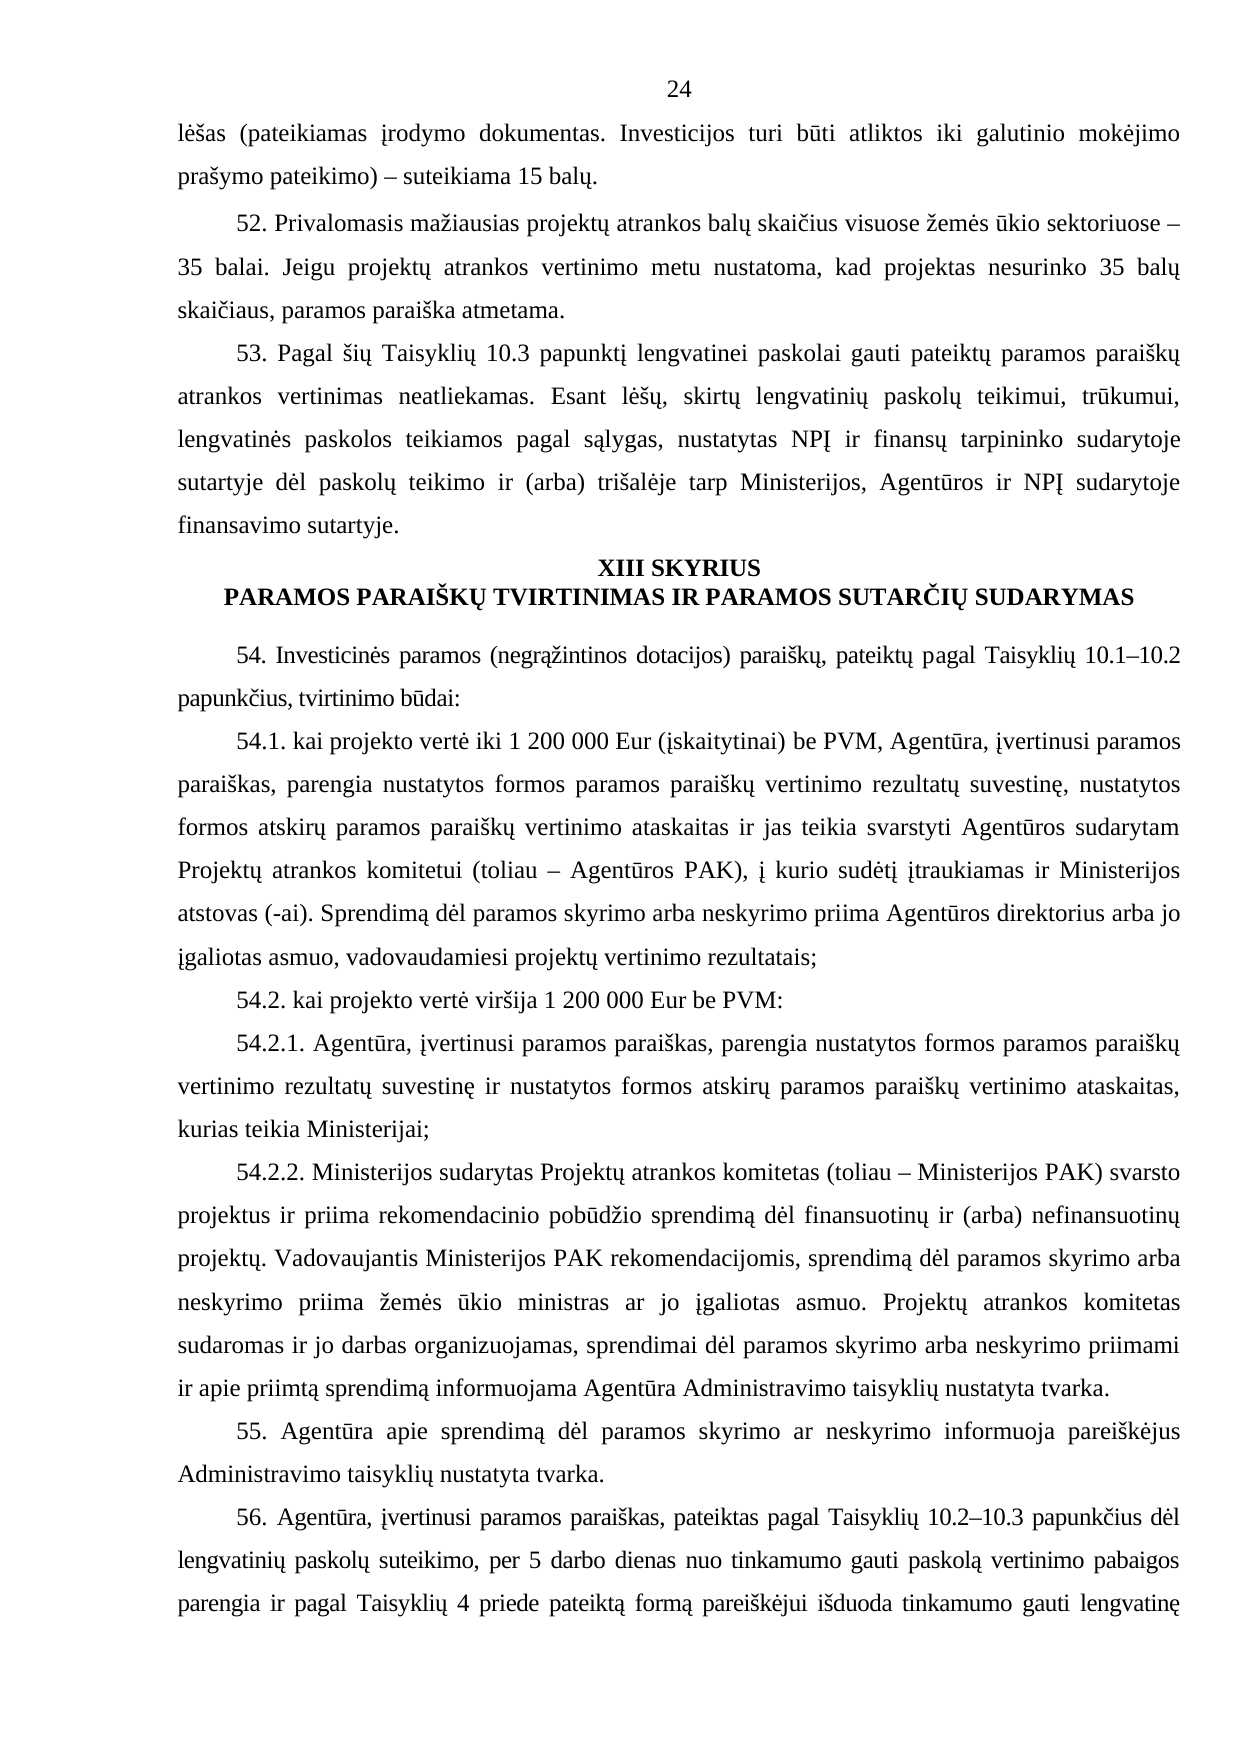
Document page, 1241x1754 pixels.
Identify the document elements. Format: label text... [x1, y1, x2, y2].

text 54. Investicinės paramos (negrąžintinos dotacijos) paraiškų, pateiktų pagal Taisyklių 10.1–10.2 papunkčius, tvirtinimo būdai: [177, 640, 1181, 712]
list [177, 118, 1181, 190]
text 52. Privalomasis mažiausias projektų atrankos balų skaičius visuose žemės ūkio sektoriuose – 35 balai. Jeigu projektų atrankos vertinimo metu nustatoma, kad projektas nesurinko 35 balų skaičiaus, paramos paraiška atmetama. [177, 208, 1181, 323]
text 54.2.1. Agentūra, įvertinusi paramos paraiškas, parengia nustatytos formos paramos paraiškų vertinimo rezultatų suvestinę ir nustatytos formos atskirų paramos paraiškų vertinimo ataskaitas, kurias teikia Ministerijai; [177, 1028, 1181, 1143]
text XIII SKYRIUS [177, 553, 1181, 582]
text 55. Agentūra apie sprendimą dėl paramos skyrimo ar neskyrimo informuoja pareiškėjus Administravimo taisyklių nustatyta tvarka. [177, 1416, 1181, 1488]
text 53. Pagal šių Taisyklių 10.3 papunktį lengvatinei paskolai gauti pateiktų paramos paraiškų atrankos vertinimas neatliekamas. Esant lėšų, skirtų lengvatinių paskolų teikimui, trūkumui, lengvatinės paskolos teikiamos pagal sąlygas, nustatytas NPĮ ir finansų tarpininko sudarytoje sutartyje dėl paskolų teikimo ir (arba) trišalėje tarp Ministerijos, Agentūros ir NPĮ sudarytoje finansavimo sutartyje. [177, 338, 1181, 539]
text 54.2.2. Ministerijos sudarytas Projektų atrankos komitetas (toliau – Ministerijos PAK) svarsto projektus ir priima rekomendacinio pobūdžio sprendimą dėl finansuotinų ir (arba) nefinansuotinų projektų. Vadovaujantis Ministerijos PAK rekomendacijomis, sprendimą dėl paramos skyrimo arba neskyrimo priima žemės ūkio ministras ar jo įgaliotas asmuo. Projektų atrankos komitetas sudaromas ir jo darbas organizuojamas, sprendimai dėl paramos skyrimo arba neskyrimo priimami ir apie priimtą sprendimą informuojama Agentūra Administravimo taisyklių nustatyta tvarka. [177, 1157, 1181, 1402]
text 54.2. kai projekto vertė viršija 1 200 000 Eur be PVM: [177, 985, 1181, 1013]
text PARAMOS PARAIŠKŲ TVIRTINIMAS IR PARAMOS SUTARČIŲ SUDARYMAS [177, 582, 1181, 611]
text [177, 1502, 1181, 1617]
text 54.1. kai projekto vertė iki 1 200 000 Eur (įskaitytinai) be PVM, Agentūra, įvertinusi paramos paraiškas, parengia nustatytos formos paramos paraiškų vertinimo rezultatų suvestinę, nustatytos formos atskirų paramos paraiškų vertinimo ataskaitas ir jas teikia svarstyti Agentūros sudarytam Projektų atrankos komitetui (toliau – Agentūros PAK), į kurio sudėtį įtraukiamas ir Ministerijos atstovas (-ai). Sprendimą dėl paramos skyrimo arba neskyrimo priima Agentūros direktorius arba jo įgaliotas asmuo, vadovaudamiesi projektų vertinimo rezultatais; [177, 726, 1181, 970]
